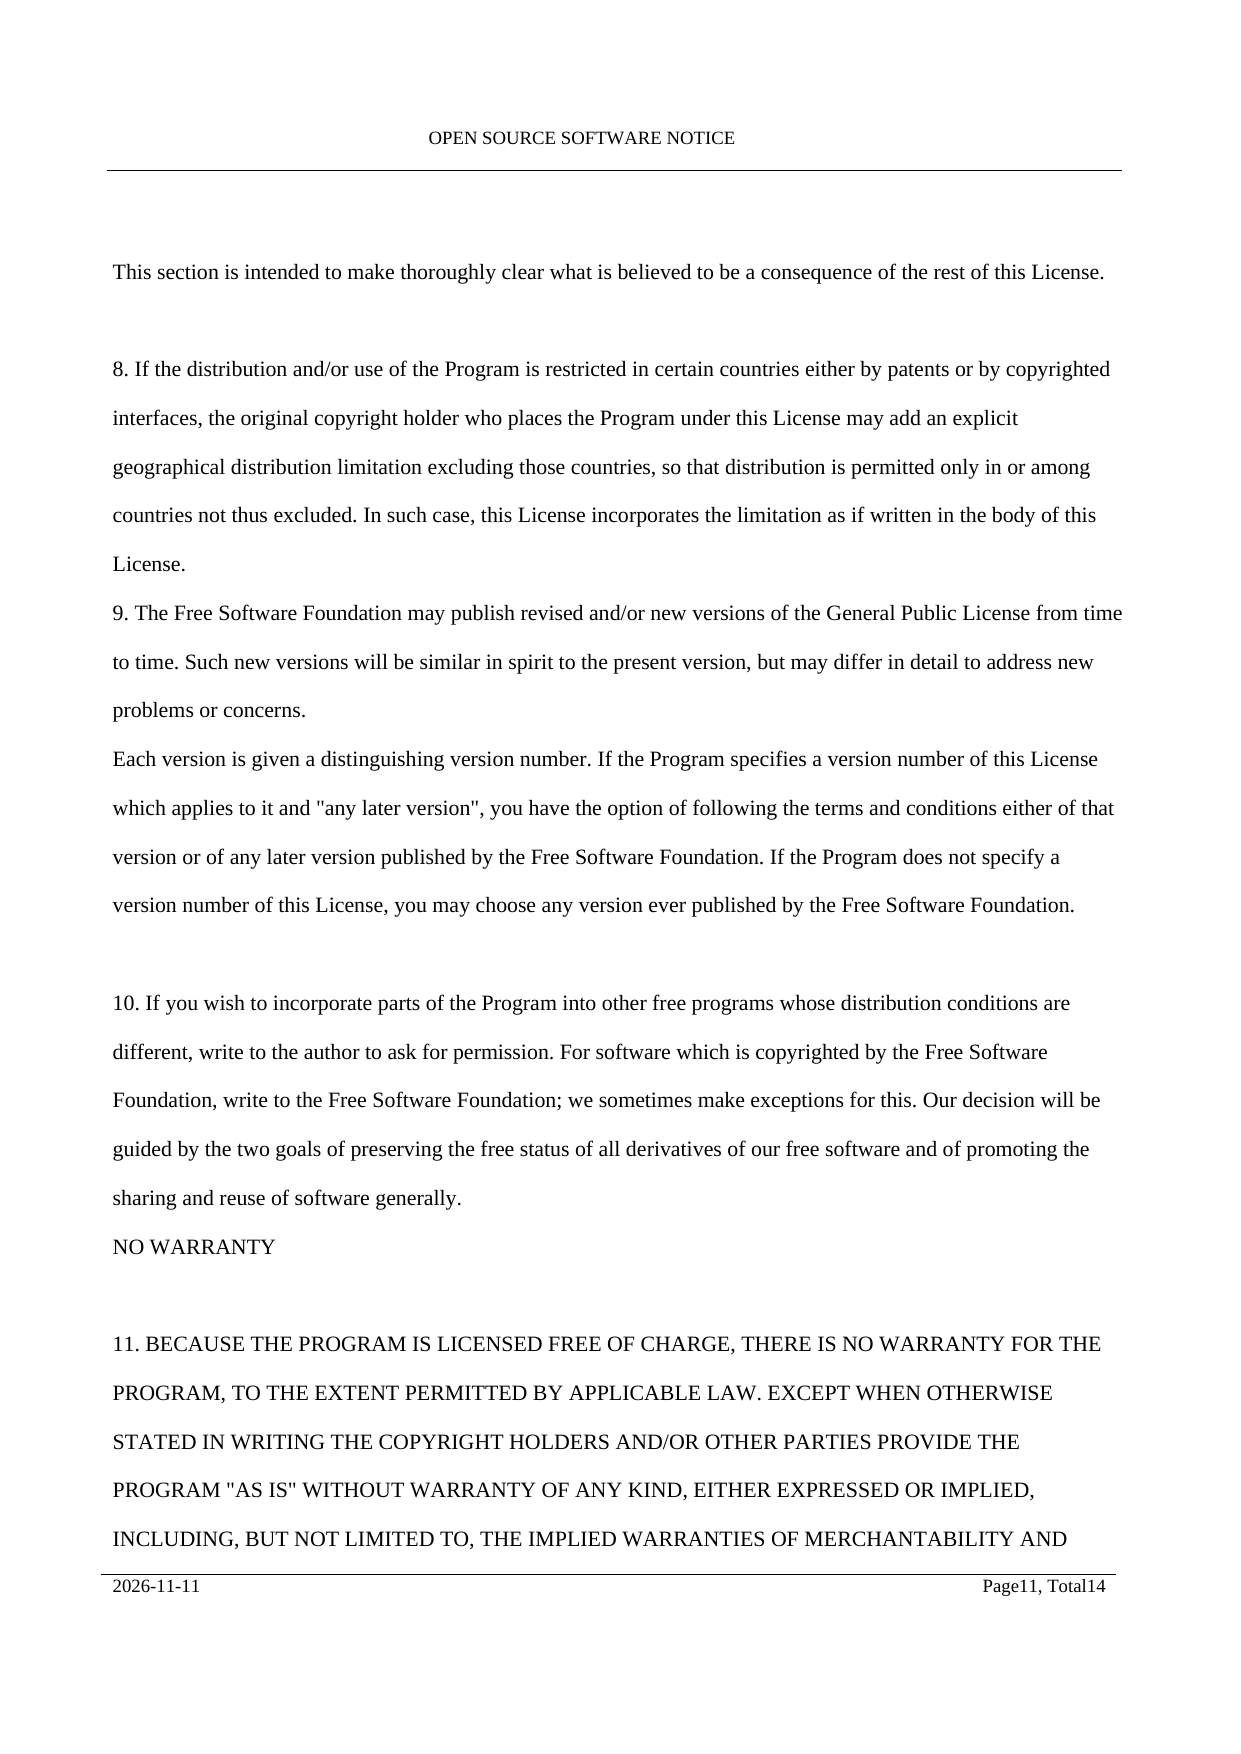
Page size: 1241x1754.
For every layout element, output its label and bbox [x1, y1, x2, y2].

text [112, 206, 1128, 1555]
